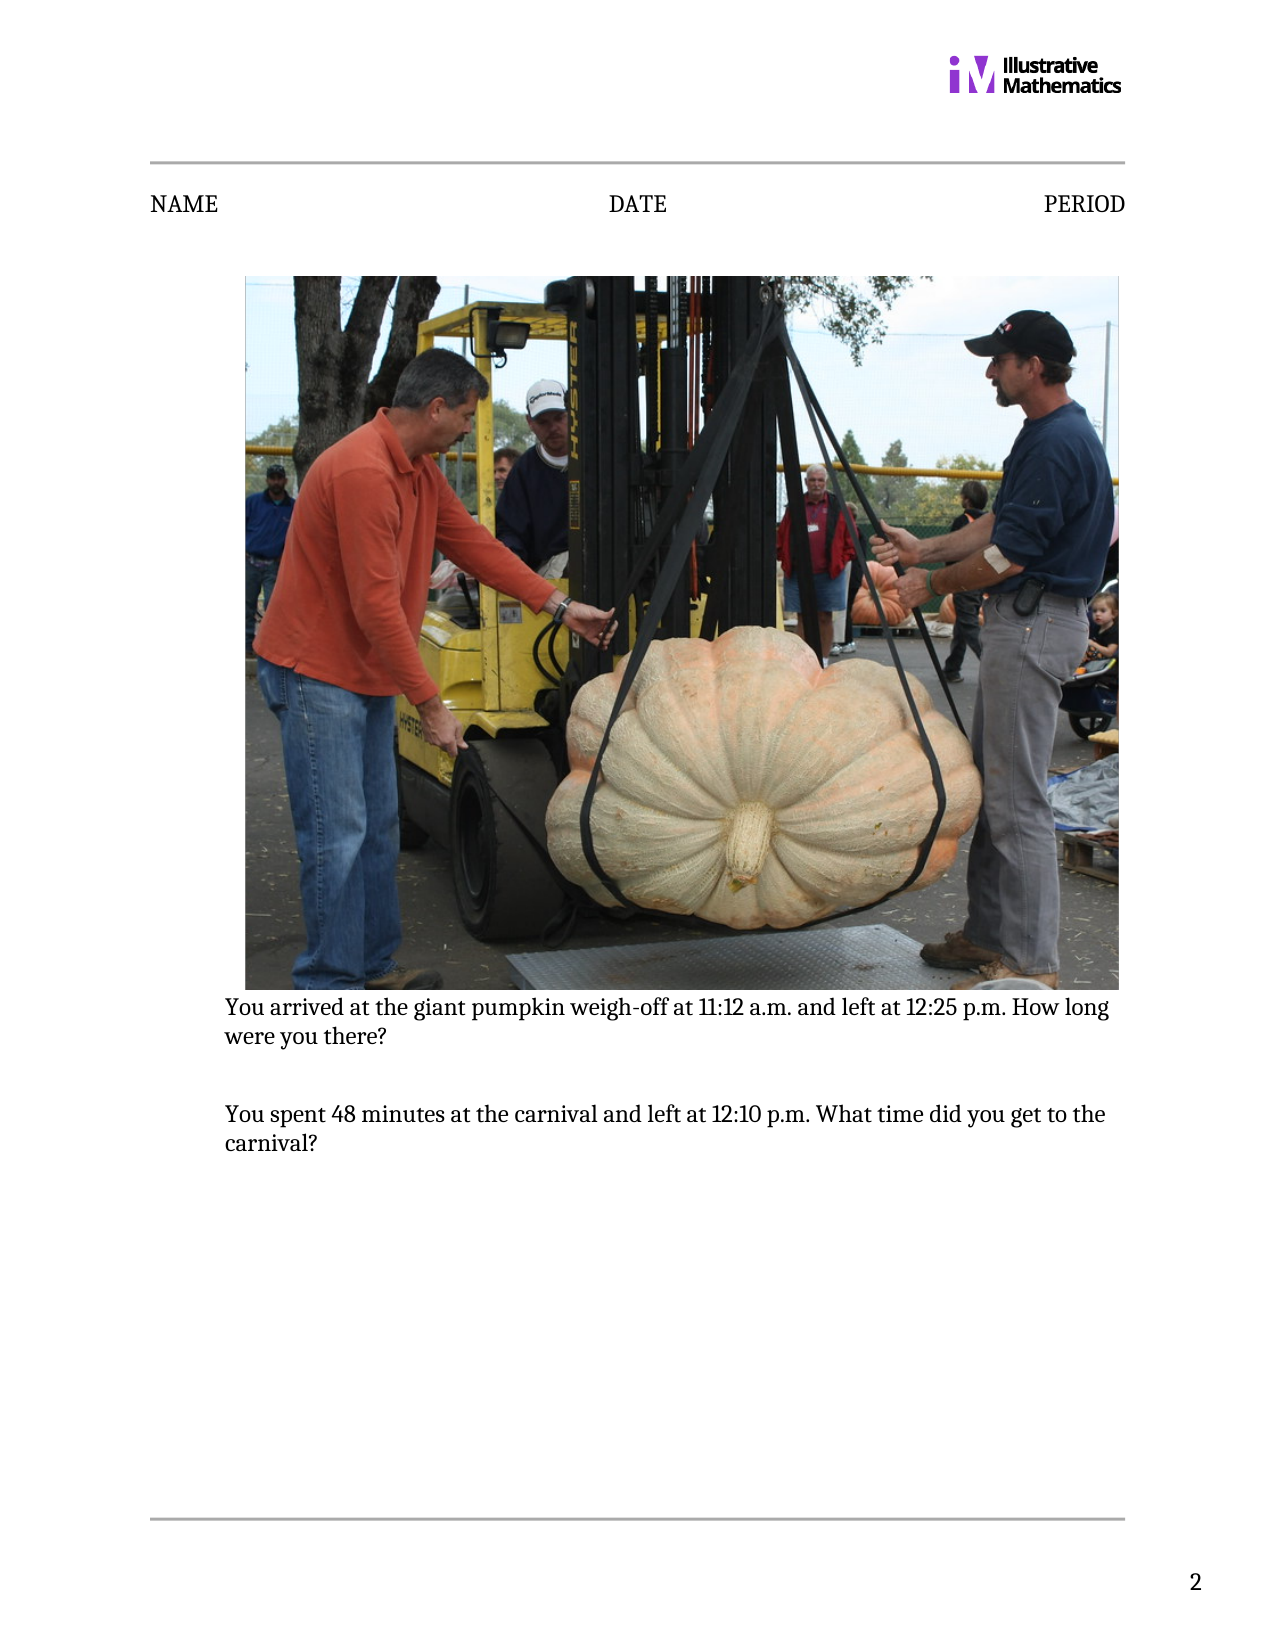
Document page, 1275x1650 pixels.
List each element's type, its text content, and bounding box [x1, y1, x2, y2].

list You arrived at the giant pumpkin weigh-off at 11:12 a.m. and left at 12:25 p.m. How long were you there? [175, 993, 1125, 1079]
picture [949, 55, 1121, 93]
picture [193, 276, 1169, 990]
list You spent 48 minutes at the carnival and left at 12:10 p.m. What time did you get to the carnival? [175, 1100, 1125, 1158]
